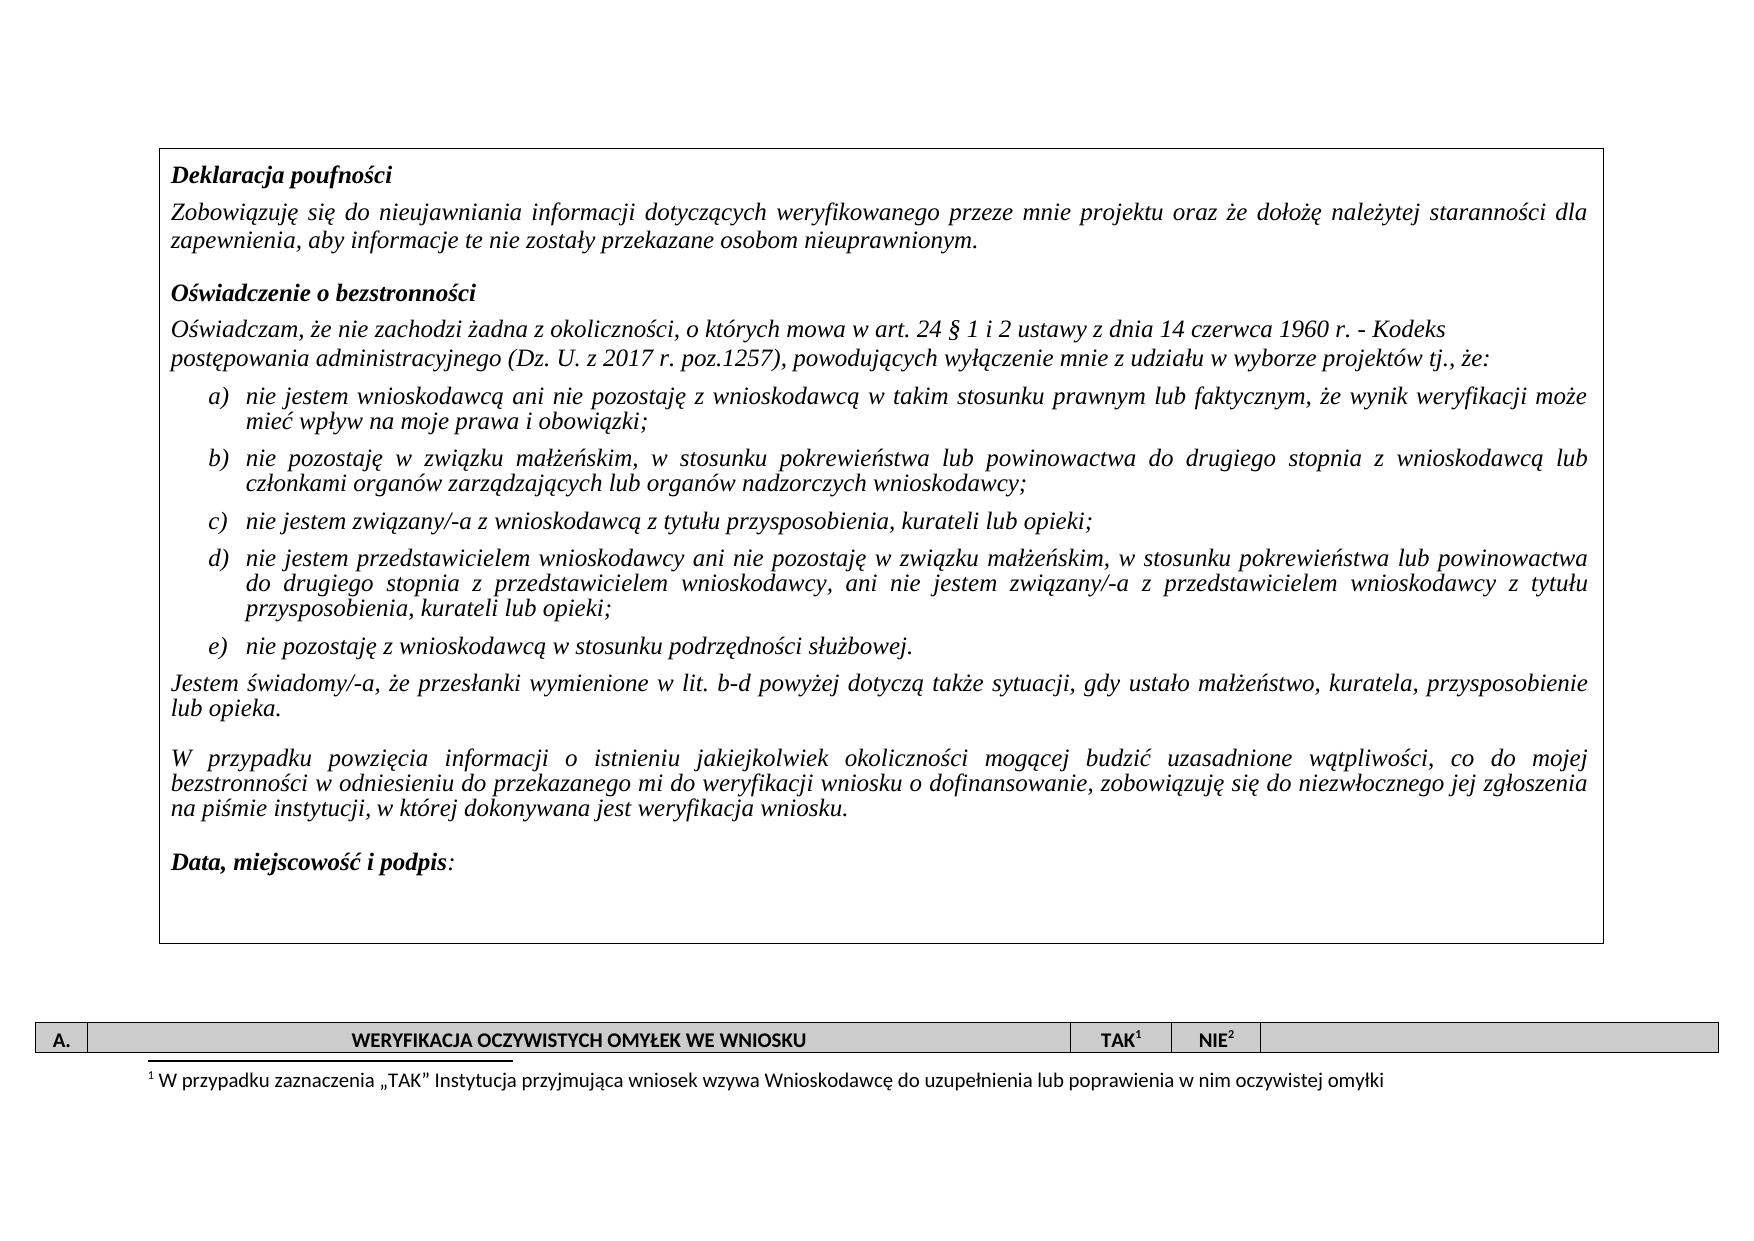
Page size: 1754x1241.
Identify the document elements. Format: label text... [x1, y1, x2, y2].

table_header NIE [1172, 1023, 1260, 1052]
table_header TAK [1071, 1023, 1171, 1052]
table_cell Deklaracja poufności Zobowiązuję się do nieujawniania informacji dotyczących weryfikowanego przeze mnie projektu oraz że dołożę należytej staranności dla zapewnienia, aby informacje te nie zostały przekazane osobom nieuprawnionym. Oświadczenie o bezstronności Oświadczam, że nie zachodzi żadna z okoliczności, o których mowa w art. 24 § 1 i 2 ustawy z dnia 14 czerwca 1960 r. - Kodeks postępowania administracyjnego (Dz. U. z 2017 r. poz.1257), powodujących wyłączenie mnie z udziału w wyborze projektów tj., że: nie jestem wnioskodawcą ani nie pozostaję z wnioskodawcą w takim stosunku prawnym lub faktycznym, że wynik weryfikacji może mieć wpływ na moje prawa i obowiązki; nie pozostaję w związku małżeńskim, w stosunku pokrewieństwa lub powinowactwa do drugiego stopnia z wnioskodawcą lub członkami organów zarządzających lub organów nadzorczych wnioskodawcy; nie jestem związany/-a z wnioskodawcą z tytułu przysposobienia, kurateli lub opieki; nie jestem przedstawicielem wnioskodawcy ani nie pozostaję w związku małżeńskim, w stosunku pokrewieństwa lub powinowactwa do drugiego stopnia z przedstawicielem wnioskodawcy, ani nie jestem związany/-a z przedstawicielem wnioskodawcy z tytułu przysposobienia, kurateli lub opieki; nie pozostaję z wnioskodawcą w stosunku podrzędności służbowej. Jestem świadomy/-a, że przesłanki wymienione w lit. b-d powyżej dotyczą także sytuacji, gdy ustało małżeństwo, kuratela, przysposobienie lub opieka. W przypadku powzięcia informacji o istnieniu jakiejkolwiek okoliczności mogącej budzić uzasadnione wątpliwości, co do mojej bezstronności w odniesieniu do przekazanego mi do weryfikacji wniosku o dofinansowanie, zobowiązuję się do niezwłocznego jej zgłoszenia na piśmie instytucji, w której dokonywana jest weryfikacja wniosku. Data, miejscowość i podpis: [160, 149, 1603, 943]
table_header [88, 1023, 1070, 1052]
table_header A. [36, 1023, 87, 1052]
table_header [1261, 1023, 1718, 1052]
